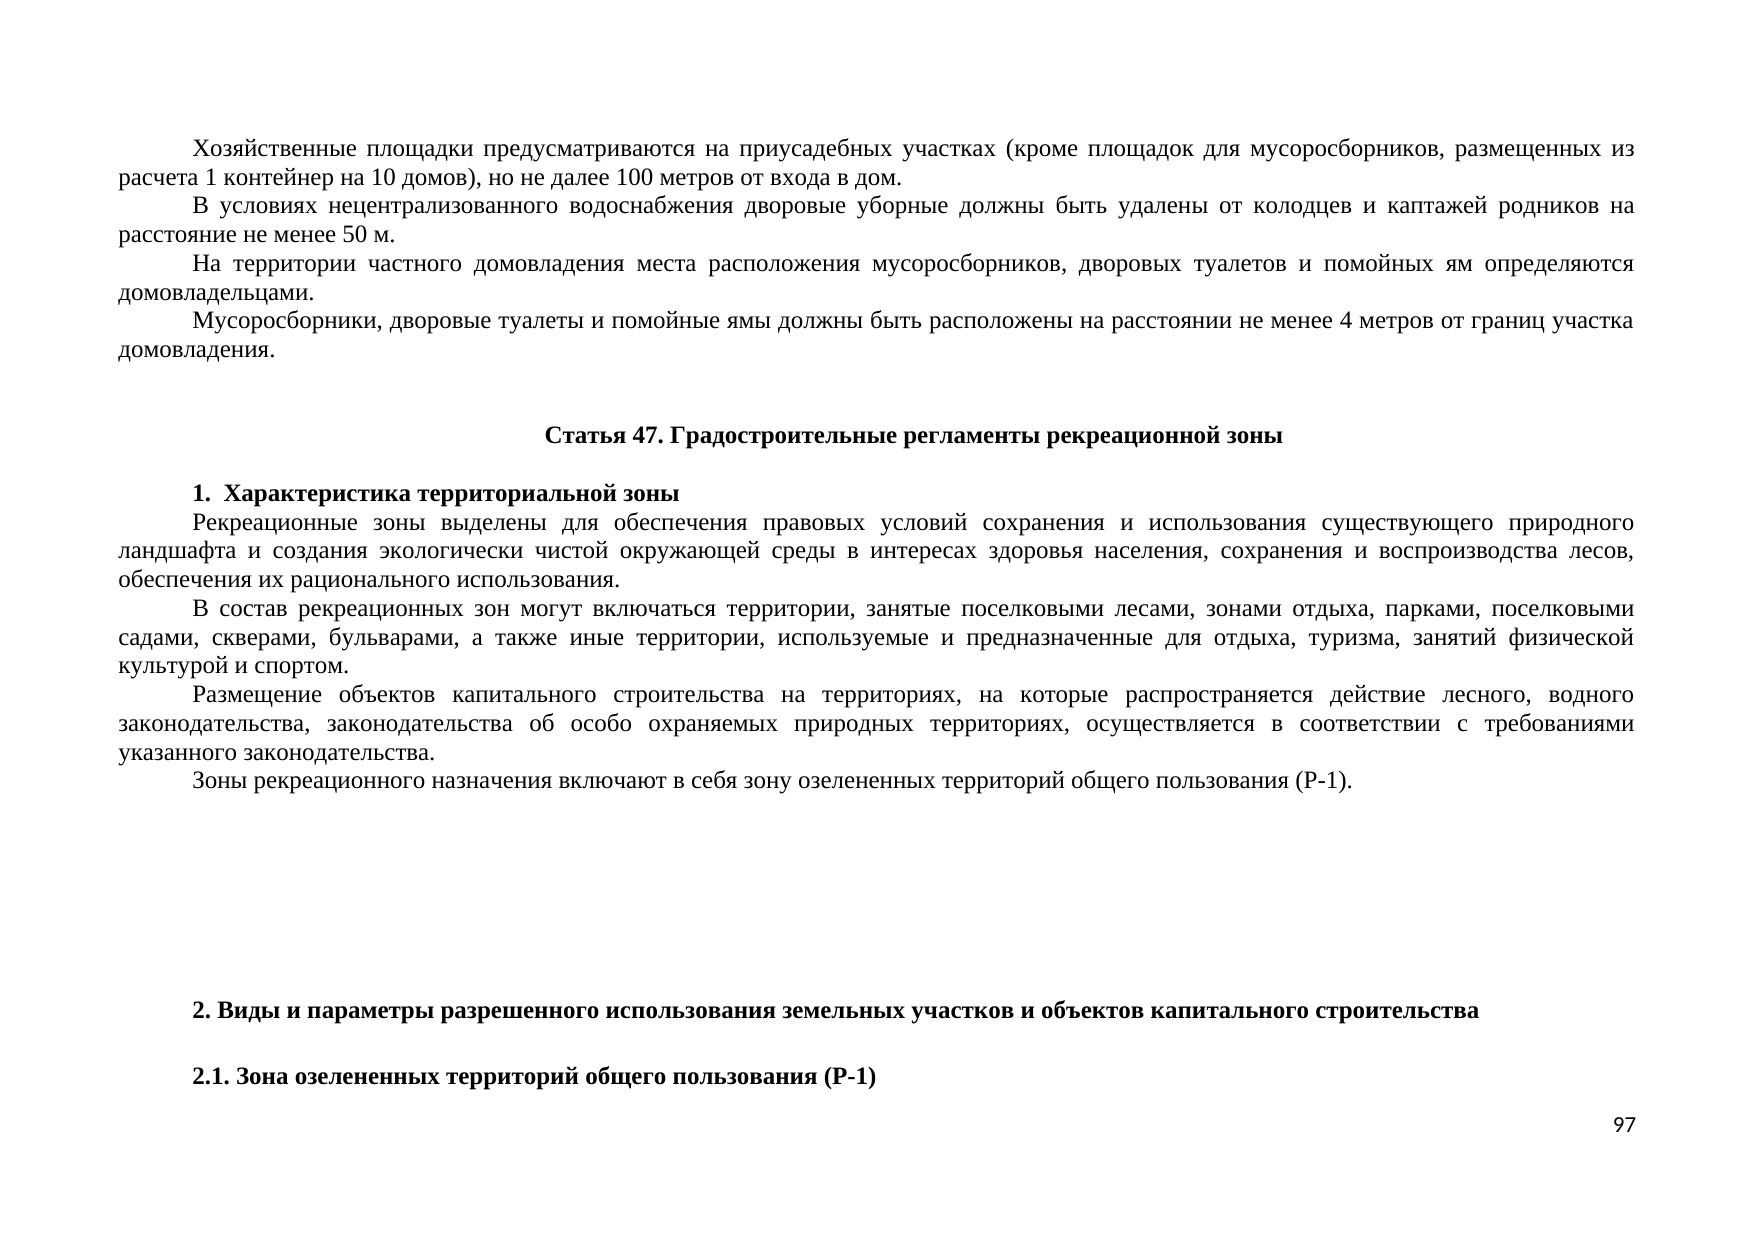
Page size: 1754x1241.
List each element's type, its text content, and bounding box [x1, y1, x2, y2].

text В условиях нецентрализованного водоснабжения дворовые уборные должны быть удалены от колодцев и каптажей родников на расстояние не менее 50 м. [118, 190, 1636, 248]
text 2. Виды и параметры разрешенного использования земельных участков и объектов капитального строительства [118, 995, 1636, 1024]
text В состав рекреационных зон могут включаться территории, занятые поселковыми лесами, зонами отдыха, парками, поселковыми садами, скверами, бульварами, а также иные территории, используемые и предназначенные для отдыха, туризма, занятий физической культурой и спортом. [118, 593, 1636, 679]
text 2.1. Зона озелененных территорий общего пользования (Р-1) [118, 1061, 1636, 1090]
text Зоны рекреационного назначения включают в себя зону озелененных территорий общего пользования (Р-1). [118, 765, 1636, 794]
text Размещение объектов капитального строительства на территориях, на которые распространяется действие лесного, водного законодательства, законодательства об особо охраняемых природных территориях, осуществляется в соответствии с требованиями указанного законодательства. [118, 679, 1636, 765]
text Мусоросборники, дворовые туалеты и помойные ямы должны быть расположены на расстоянии не менее 4 метров от границ участка домовладения. [118, 305, 1636, 363]
text Хозяйственные площадки предусматриваются на приусадебных участках (кроме площадок для мусоросборников, размещенных из расчета 1 контейнер на 10 домов), но не далее 100 метров от входа в дом. [118, 133, 1636, 190]
text Рекреационные зоны выделены для обеспечения правовых условий сохранения и использования существующего природного ландшафта и создания экологически чистой окружающей среды в интересах здоровья населения, сохранения и воспроизводства лесов, обеспечения их рационального использования. [118, 507, 1636, 593]
text На территории частного домовладения места расположения мусоросборников, дворовых туалетов и помойных ям определяются домовладельцами. [118, 248, 1636, 305]
text 1. Характеристика территориальной зоны [118, 478, 1636, 507]
text Статья 47. Градостроительные регламенты рекреационной зоны [118, 420, 1636, 449]
